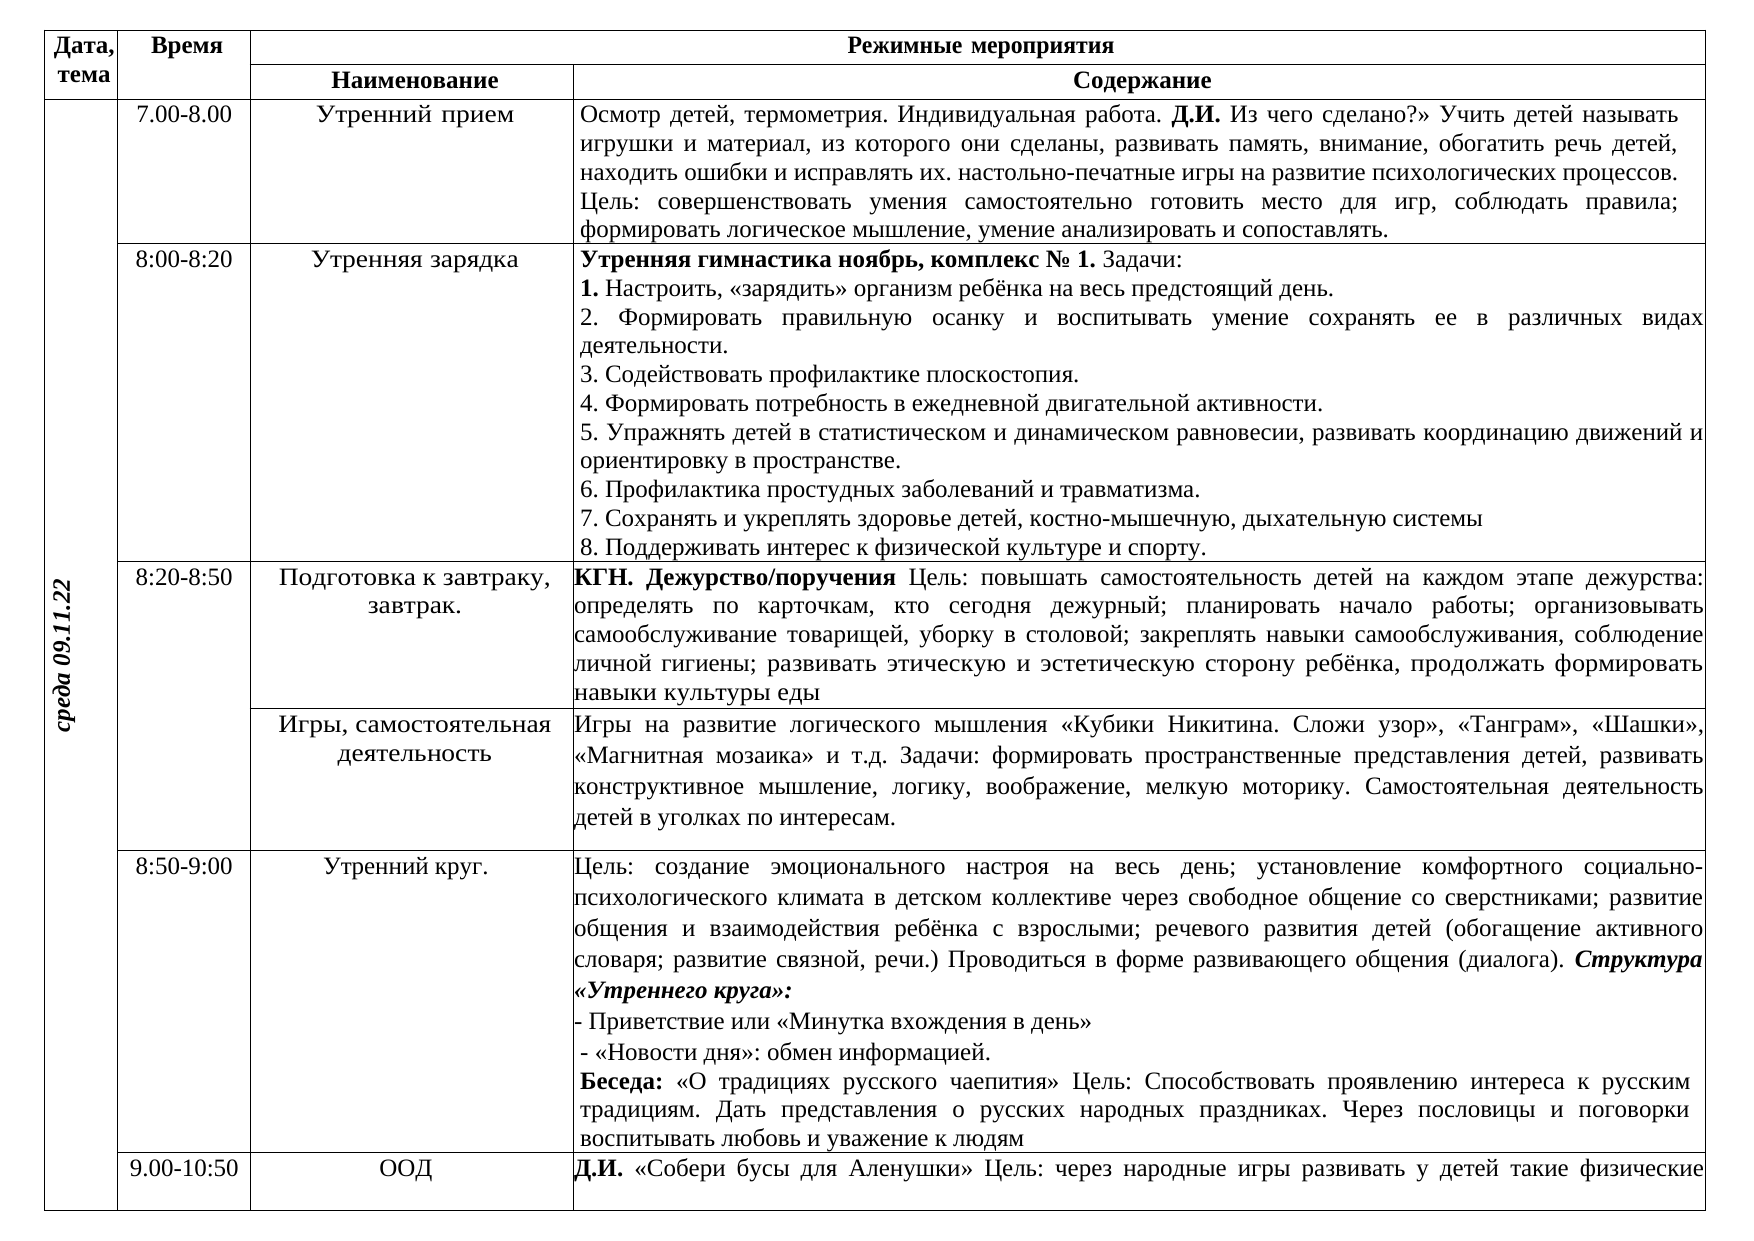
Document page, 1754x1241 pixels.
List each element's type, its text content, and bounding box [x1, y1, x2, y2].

table_header Режимные мероприятия [251, 31, 1705, 64]
table_cell КГН. Дежурство/поручения Цель: повышать самостоятельность детей на каждом этапе дежурства: определять по карточкам, кто сегодня дежурный; планировать начало работы; организовывать самообслуживание товарищей, уборку в столовой; закреплять навыки самообслуживания, соблюдение личной гигиены; развивать этическую и эстетическую сторону ребёнка, продолжать формировать навыки культуры еды [574, 562, 1705, 708]
table_cell Утренний прием [251, 100, 573, 243]
table_header Дата, тема [45, 31, 117, 98]
table_cell Наименование [251, 65, 573, 98]
table_cell Подготовка к завтраку, завтрак. [251, 562, 573, 708]
table_cell Утренняя гимнастика ноябрь, комплекс № 1. Задачи: 1. Настроить, «зарядить» организм ребёнка на весь предстоящий день. 2. Формировать правильную осанку и воспитывать умение сохранять ее в различных видах деятельности. 3. Содействовать профилактике плоскостопия. 4. Формировать потребность в ежедневной двигательной активности. 5. Упражнять детей в статистическом и динамическом равновесии, развивать координацию движений и ориентировку в пространстве. 6. Профилактика простудных заболеваний и травматизма. 7. Сохранять и укреплять здоровье детей, костно-мышечную, дыхательную системы 8. Поддерживать интерес к физической культуре и спорту. [574, 244, 1705, 561]
table_cell Содержание [574, 65, 1705, 98]
table_cell Осмотр детей, термометрия. Индивидуальная работа. Д.И. Из чего сделано?» Учить детей называть игрушки и материал, из которого они сделаны, развивать память, внимание, обогатить речь детей, находить ошибки и исправлять их. настольно-печатные игры на развитие психологических процессов. Цель: cовершенствовать умения самостоятельно готовить место для игр, соблюдать правила; формировать логическое мышление, умение анализировать и сопоставлять. [574, 100, 1705, 243]
table_cell Игры, самостоятельная деятельность [251, 709, 573, 850]
table_cell 9.00-10:50 [118, 1153, 250, 1209]
table_cell Утренний круг. [251, 851, 573, 1152]
table_cell Игры на развитие логического мышления «Кубики Никитина. Сложи узор», «Танграм», «Шашки», «Магнитная мозаика» и т.д. Задачи: формировать пространственные представления детей, развивать конструктивное мышление, логику, воображение, мелкую моторику. Самостоятельная деятельность детей в уголках по интересам. [574, 709, 1705, 850]
table_header Время [118, 31, 250, 98]
table_cell среда 09.11.22 [45, 100, 117, 1209]
table_cell Цель: создание эмоционального настроя на весь день; установление комфортного социально-психологического климата в детском коллективе через свободное общение со сверстниками; развитие общения и взаимодействия ребёнка с взрослыми; речевого развития детей (обогащение активного словаря; развитие связной, речи.) Проводиться в форме развивающего общения (диалога). Структура «Утреннего круга»: - Приветствие или «Минутка вхождения в день» - «Новости дня»: обмен информацией. Беседа: «О традициях русского чаепития» Цель: Способствовать проявлению интереса к русским традициям. Дать представления о русских народных праздниках. Через пословицы и поговорки воспитывать любовь и уважение к людям [574, 851, 1705, 1152]
table_cell 7.00-8.00 [118, 100, 250, 243]
table_cell 8:00-8:20 [118, 244, 250, 561]
table_cell 8:50-9:00 [118, 851, 250, 1152]
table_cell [574, 1153, 1705, 1209]
table_cell 8:20-8:50 [118, 562, 250, 850]
table_cell Утренняя зарядка [251, 244, 573, 561]
table_cell ООД [251, 1153, 573, 1209]
